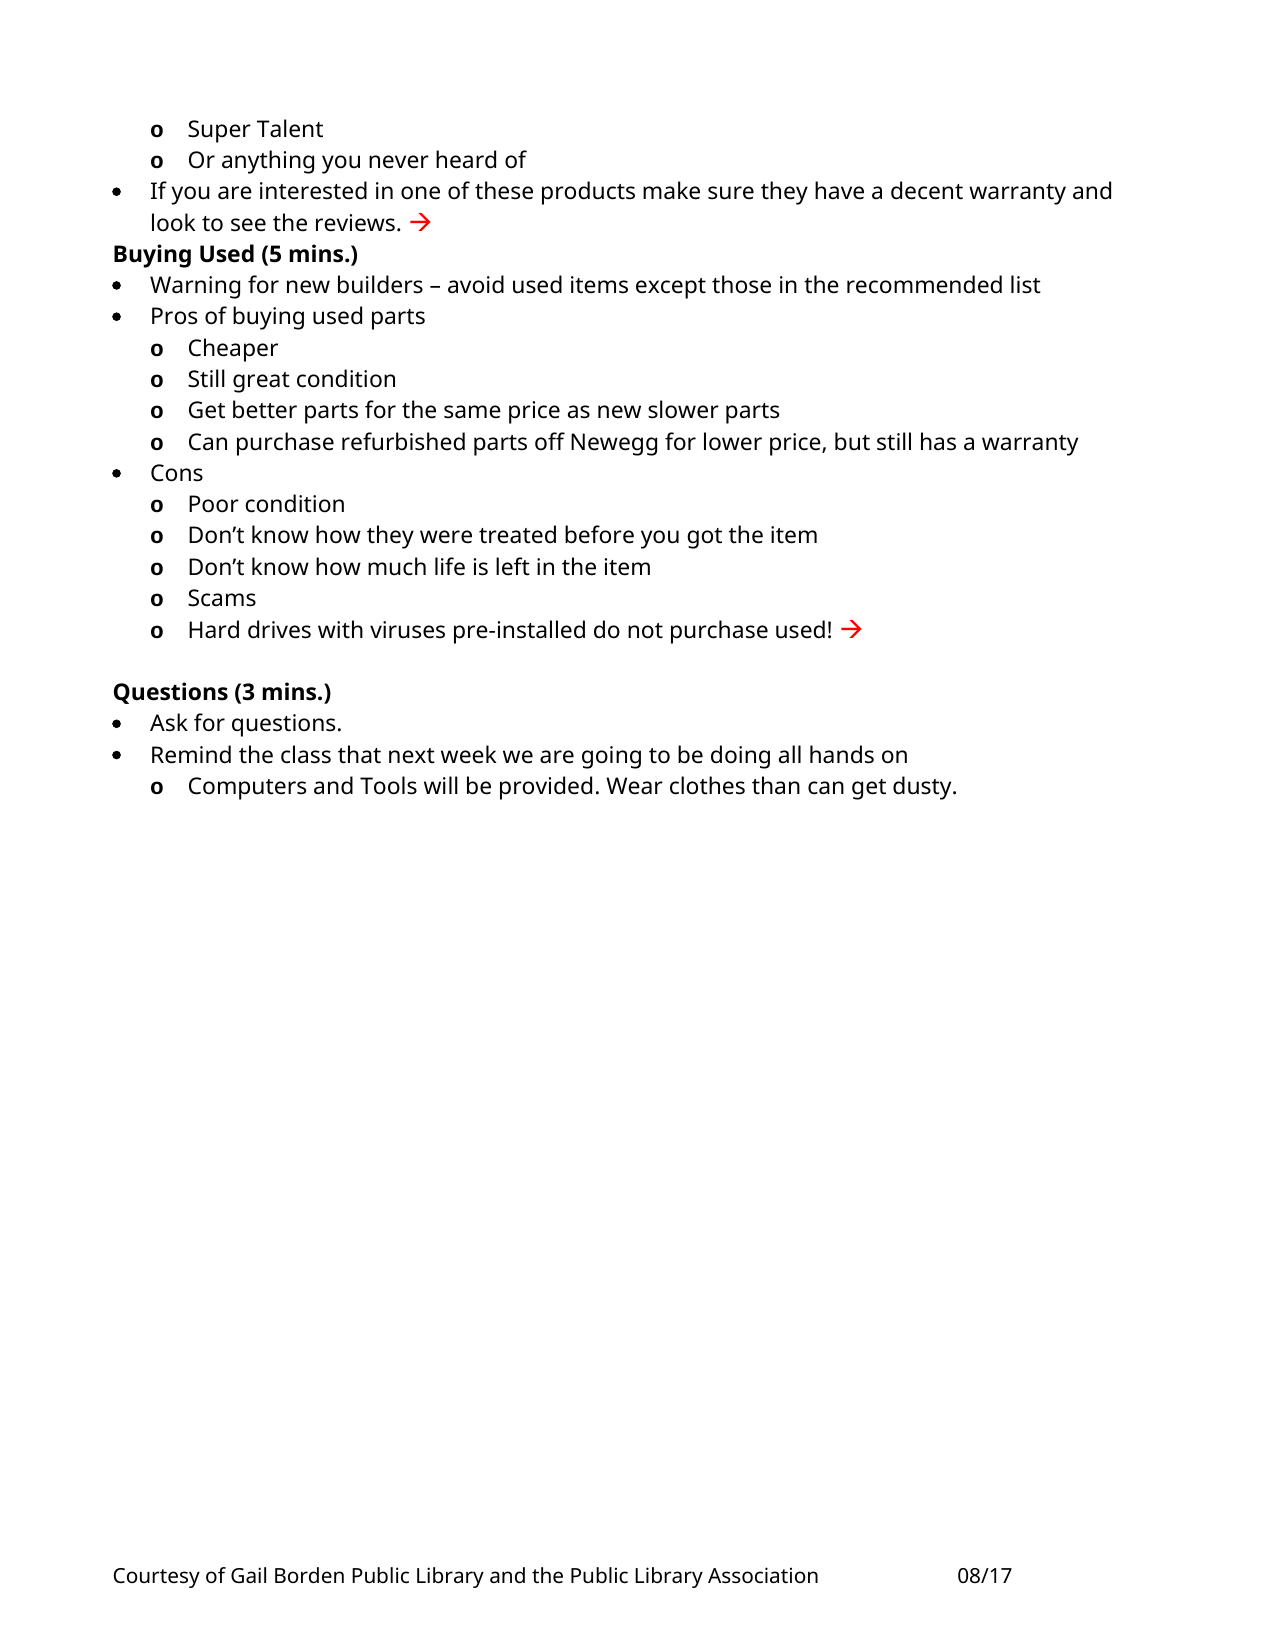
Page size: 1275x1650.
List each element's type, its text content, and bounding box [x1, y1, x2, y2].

text Questions (3 mins.) [112, 676, 1162, 707]
list Can purchase refurbished parts off Newegg for lower price, but still has a warranty [150, 426, 1162, 457]
list If you are interested in one of these products make sure they have a decent warranty and look to see the reviews. [112, 175, 1162, 238]
list Pros of buying used parts [112, 300, 1162, 331]
list Remind the class that next week we are going to be doing all hands on [112, 739, 1162, 770]
list Scams [150, 582, 1162, 613]
list Poor condition [150, 488, 1162, 519]
list Cons [112, 457, 1162, 488]
list Hard drives with viruses pre-installed do not purchase used! [150, 613, 1162, 645]
text Buying Used (5 mins.) [112, 238, 1162, 269]
list Computers and Tools will be provided. Wear clothes than can get dusty. [150, 770, 1162, 801]
list Or anything you never heard of [150, 144, 1162, 175]
list Super Talent [150, 112, 1162, 144]
list Warning for new builders – avoid used items except those in the recommended list [112, 269, 1162, 300]
list Ask for questions. [112, 707, 1162, 739]
list Get better parts for the same price as new slower parts [150, 394, 1162, 426]
list Don’t know how much life is left in the item [150, 551, 1162, 582]
list Still great condition [150, 363, 1162, 394]
list Don’t know how they were treated before you got the item [150, 519, 1162, 551]
list Cheaper [150, 331, 1162, 363]
